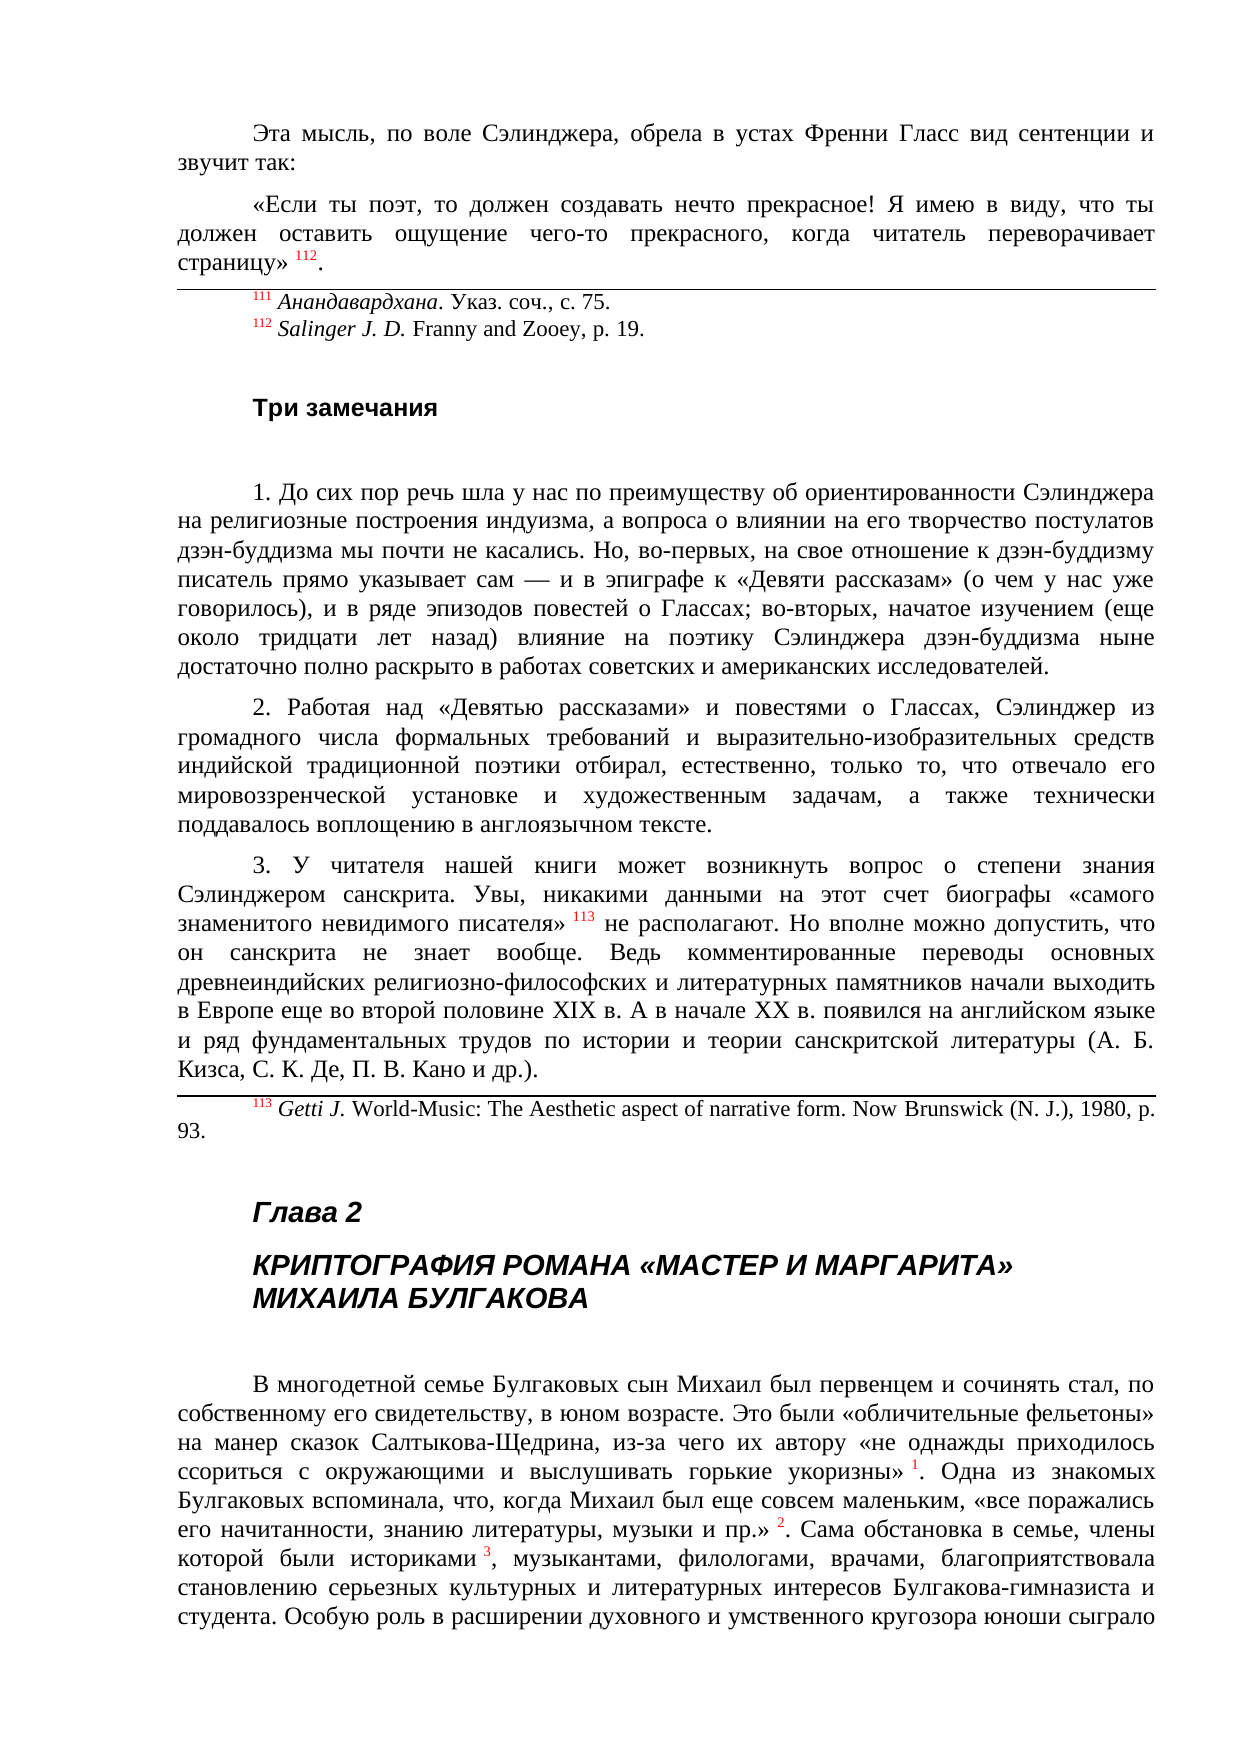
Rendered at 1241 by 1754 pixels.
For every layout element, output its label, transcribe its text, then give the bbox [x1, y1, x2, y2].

text Три замечания [252, 393, 1156, 422]
text 113 Getti J. World-Music: The Aesthetic aspect of narrative form. Now Brunswick (N. J.), 1980, p. 93. [177, 1097, 1156, 1143]
text КРИПТОГРАФИЯ РОМАНА «МАСТЕР И МАРГАРИТА» МИХАИЛА БУЛГАКОВА [252, 1247, 1156, 1314]
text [177, 1369, 1156, 1630]
text 3. У читателя нашей книги может возникнуть вопрос о степени знания Сэлинджером санскрита. Увы, никакими данными на этот счет биографы «самого знаменитого невидимого писателя» 113 не располагают. Но вполне можно допустить, что он санскрита не знает вообще. Ведь комментированные переводы основных древнеиндийских религиозно-философских и литературных памятников начали выходить в Европе еще во второй половине XIX в. А в начале XX в. появился на английском языке и ряд фундаментальных трудов по истории и теории санскритской литературы (А. Б. Кизса, С. К. Де, П. В. Кано и др.). [177, 850, 1156, 1083]
text «Если ты поэт, то должен создавать нечто прекрасное! Я имею в виду, что ты должен оставить ощущение чего-то прекрасного, когда читатель переворачивает страницу» 112. [177, 189, 1156, 276]
text Глава 2 [252, 1195, 1156, 1229]
text 112 Salinger J. D. Franny and Zooey, p. 19. [177, 315, 1156, 341]
text Эта мысль, по воле Сэлинджера, обрела в устах Френни Гласс вид сентенции и звучит так: [177, 118, 1156, 176]
text 2. Работая над «Девятью рассказами» и повестями о Глассах, Сэлинджер из громадного числа формальных требований и выразительно-изобразительных средств индийской традиционной поэтики отбирал, естественно, только то, что отвечало его мировоззренческой установке и художественным задачам, а также технически поддавалось воплощению в англоязычном тексте. [177, 692, 1156, 838]
text 111 Анандавардхана. Указ. соч., с. 75. [177, 290, 1156, 314]
text 1. До сих пор речь шла у нас по преимуществу об ориентированности Сэлинджера на религиозные построения индуизма, а вопроса о влиянии на его творчество постулатов дзэн-буддизма мы почти не касались. Но, во-первых, на свое отношение к дзэн-буддизму писатель прямо указывает сам — и в эпиграфе к «Девяти рассказам» (о чем у нас уже говорилось), и в ряде эпизодов повестей о Глассах; во-вторых, начатое изучением (еще около тридцати лет назад) влияние на поэтику Сэлинджера дзэн-буддизма ныне достаточно полно раскрыто в работах советских и американских исследователей. [177, 476, 1156, 680]
